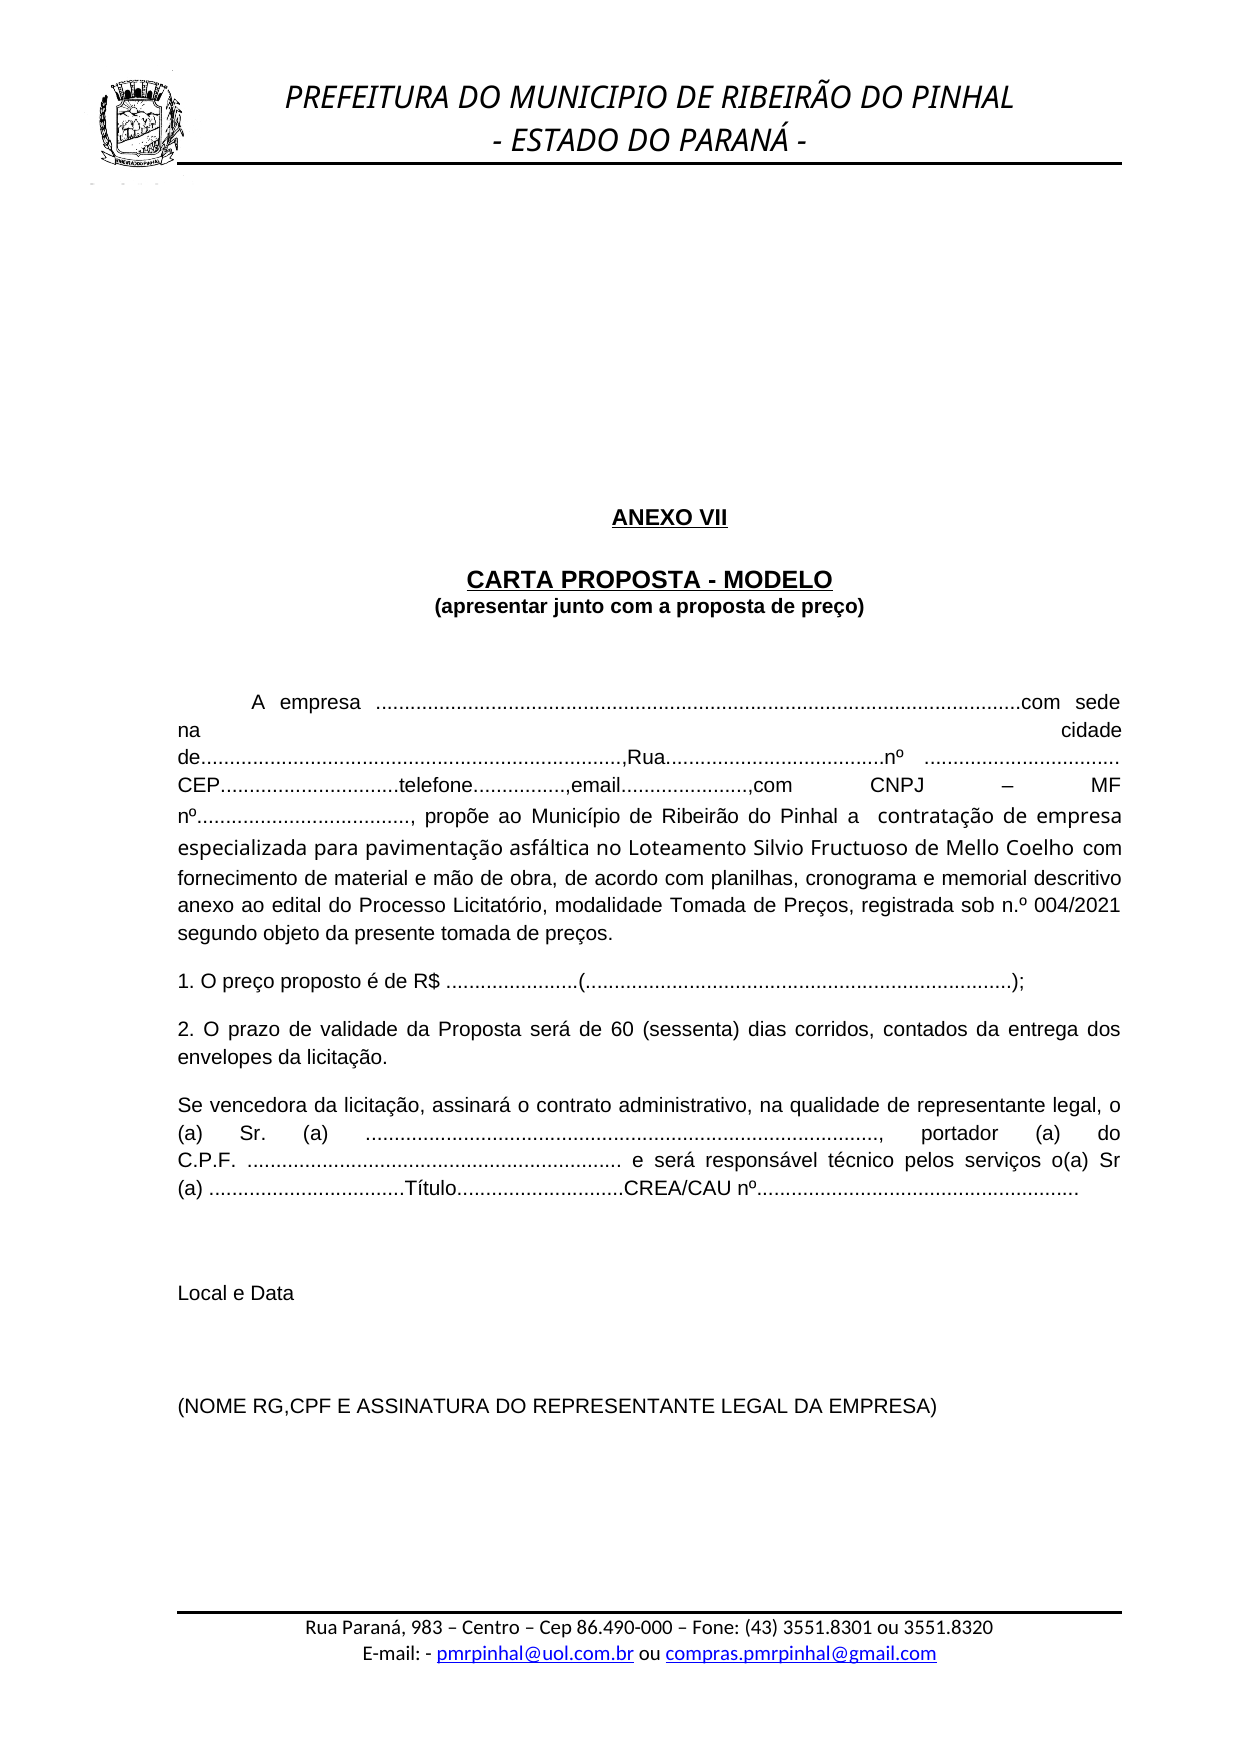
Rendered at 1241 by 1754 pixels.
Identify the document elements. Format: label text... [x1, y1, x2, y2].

text 2. O prazo de validade da Proposta será de 60 (sessenta) dias corridos, contados da entrega dos envelopes da licitação. [177, 1017, 1122, 1068]
text (NOME RG,CPF E ASSINATURA DO REPRESENTANTE LEGAL DA EMPRESA) [177, 1394, 1122, 1418]
text 1. O preço proposto é de R$ .......................(..........................................................................); [177, 969, 1122, 993]
subtitle CARTA PROPOSTA - MODELO [177, 565, 1122, 593]
text Local e Data [177, 1280, 1122, 1304]
picture [83, 65, 202, 185]
text Se vencedora da licitação, assinará o contrato administrativo, na qualidade de representante legal, o (a) Sr. (a) ........................................................................................., portador (a) do C.P.F. ................................................................. e será responsável técnico pelos serviços o(a) Sr (a) ..................................Título.............................CREA/CAU nº........................................................ [177, 1093, 1122, 1199]
text (apresentar junto com a proposta de preço) [177, 593, 1122, 617]
text A empresa ................................................................................................................com sede na cidade de.........................................................................,Rua......................................nº ..................................CEP...............................telefone................,email......................,com CNPJ – MF nº....................................., propõe ao Município de Ribeirão do Pinhal a contratação de empresa especializada para pavimentação asfáltica no Loteamento Silvio Fructuoso de Mello Coelho com fornecimento de material e mão de obra, de acordo com planilhas, cronograma e memorial descritivo anexo ao edital do Processo Licitatório, modalidade Tomada de Preços, registrada sob n.º 004/2021 segundo objeto da presente tomada de preços. [177, 690, 1122, 944]
text ANEXO VII [177, 504, 1161, 531]
